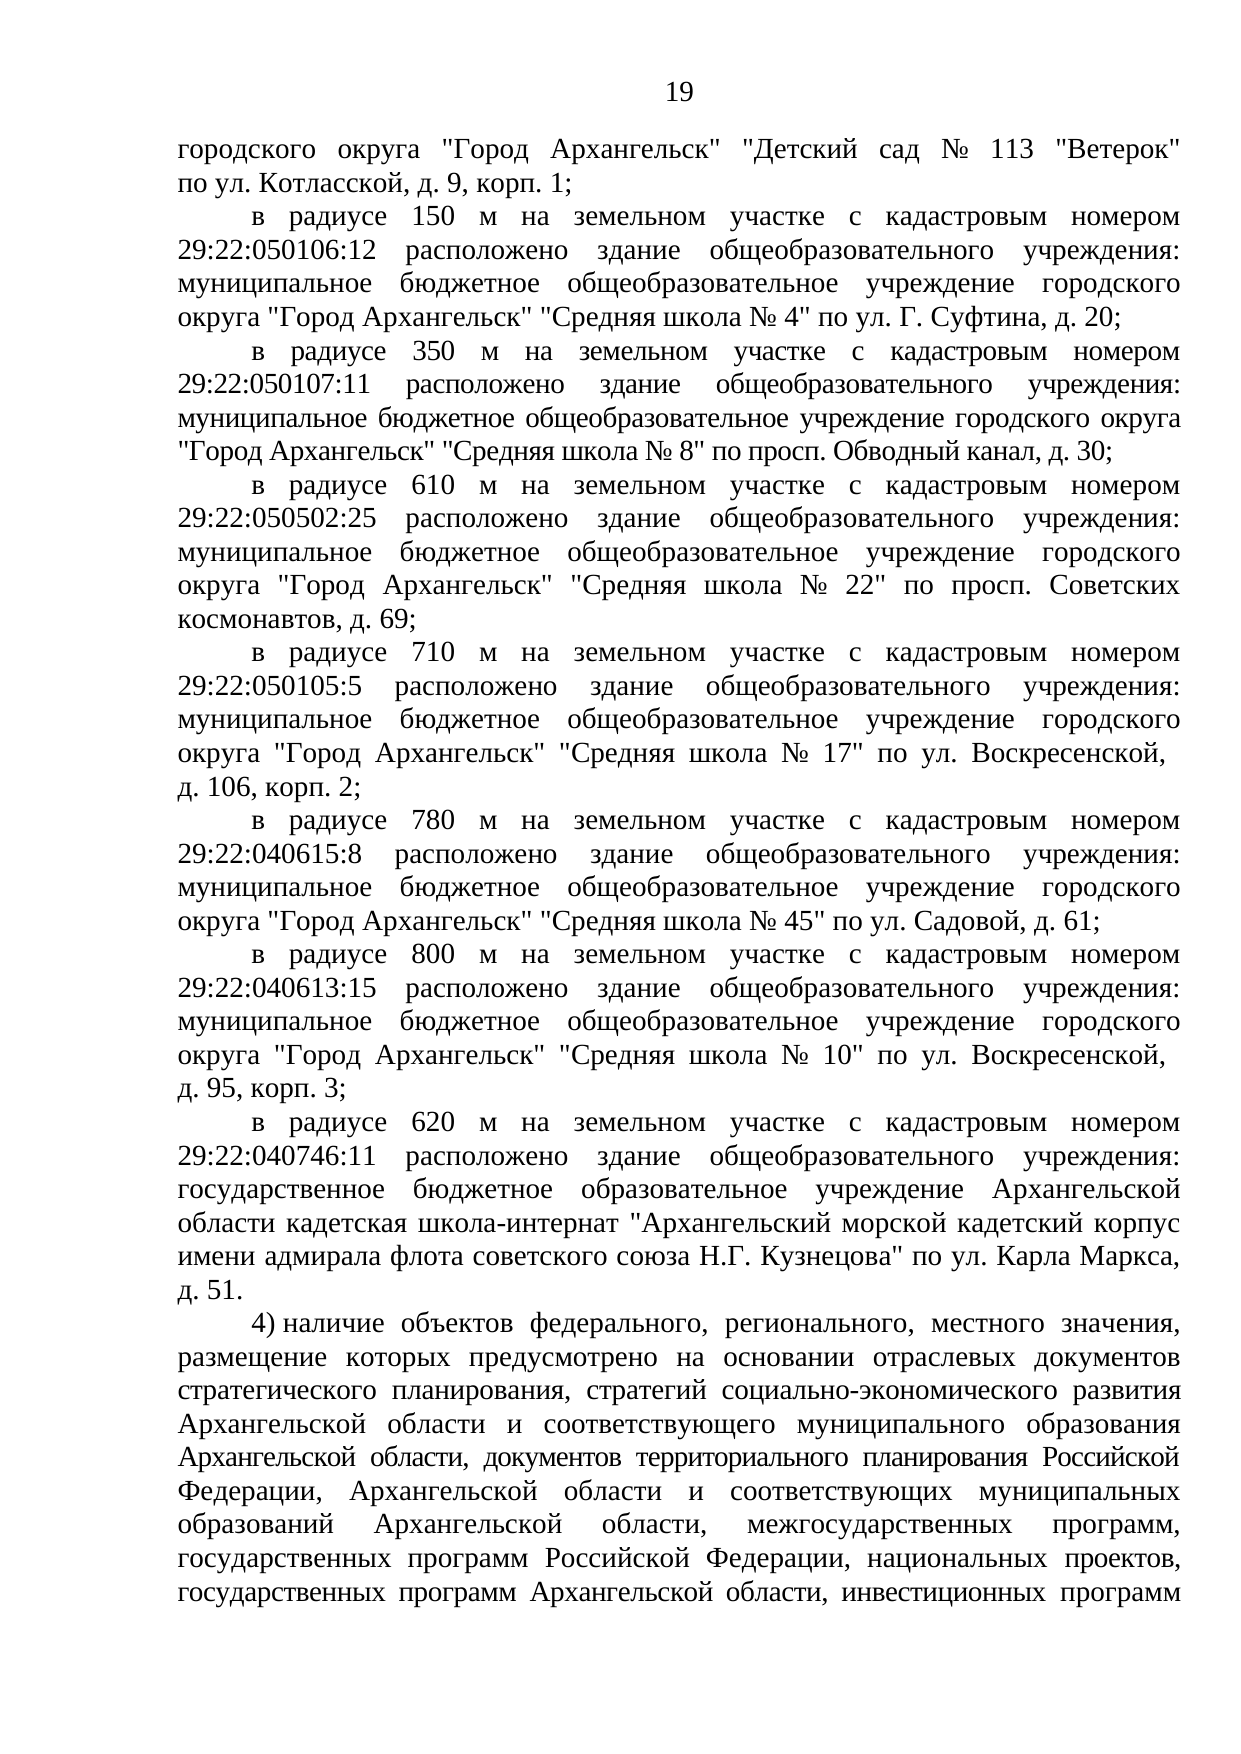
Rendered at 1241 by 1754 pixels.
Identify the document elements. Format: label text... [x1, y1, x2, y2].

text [177, 1305, 1181, 1607]
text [177, 131, 1181, 198]
text в радиусе 350 м на земельном участке с кадастровым номером 29:22:050107:11 расположено здание общеобразовательного учреждения: муниципальное бюджетное общеобразовательное учреждение городского округа "Город Архангельск" "Средняя школа № 8" по просп. Обводный канал, д. 30; [177, 333, 1181, 467]
text в радиусе 150 м на земельном участке с кадастровым номером 29:22:050106:12 расположено здание общеобразовательного учреждения: муниципальное бюджетное общеобразовательное учреждение городского округа "Город Архангельск" "Средняя школа № 4" по ул. Г. Суфтина, д. 20; [177, 198, 1181, 333]
text в радиусе 620 м на земельном участке с кадастровым номером 29:22:040746:11 расположено здание общеобразовательного учреждения: государственное бюджетное образовательное учреждение Архангельской области кадетская школа-интернат "Архангельский морской кадетский корпус имени адмирала флота советского союза Н.Г. Кузнецова" по ул. Карла Маркса, д. 51. [177, 1104, 1181, 1305]
text в радиусе 800 м на земельном участке с кадастровым номером 29:22:040613:15 расположено здание общеобразовательного учреждения: муниципальное бюджетное общеобразовательное учреждение городского округа "Город Архангельск" "Средняя школа № 10" по ул. Воскресенской, д. 95, корп. 3; [177, 936, 1181, 1104]
text в радиусе 780 м на земельном участке с кадастровым номером 29:22:040615:8 расположено здание общеобразовательного учреждения: муниципальное бюджетное общеобразовательное учреждение городского округа "Город Архангельск" "Средняя школа № 45" по ул. Садовой, д. 61; [177, 802, 1181, 936]
text в радиусе 610 м на земельном участке с кадастровым номером 29:22:050502:25 расположено здание общеобразовательного учреждения: муниципальное бюджетное общеобразовательное учреждение городского округа "Город Архангельск" "Средняя школа № 22" по просп. Советских космонавтов, д. 69; [177, 467, 1181, 634]
text в радиусе 710 м на земельном участке с кадастровым номером 29:22:050105:5 расположено здание общеобразовательного учреждения: муниципальное бюджетное общеобразовательное учреждение городского округа "Город Архангельск" "Средняя школа № 17" по ул. Воскресенской, д. 106, корп. 2; [177, 634, 1181, 802]
